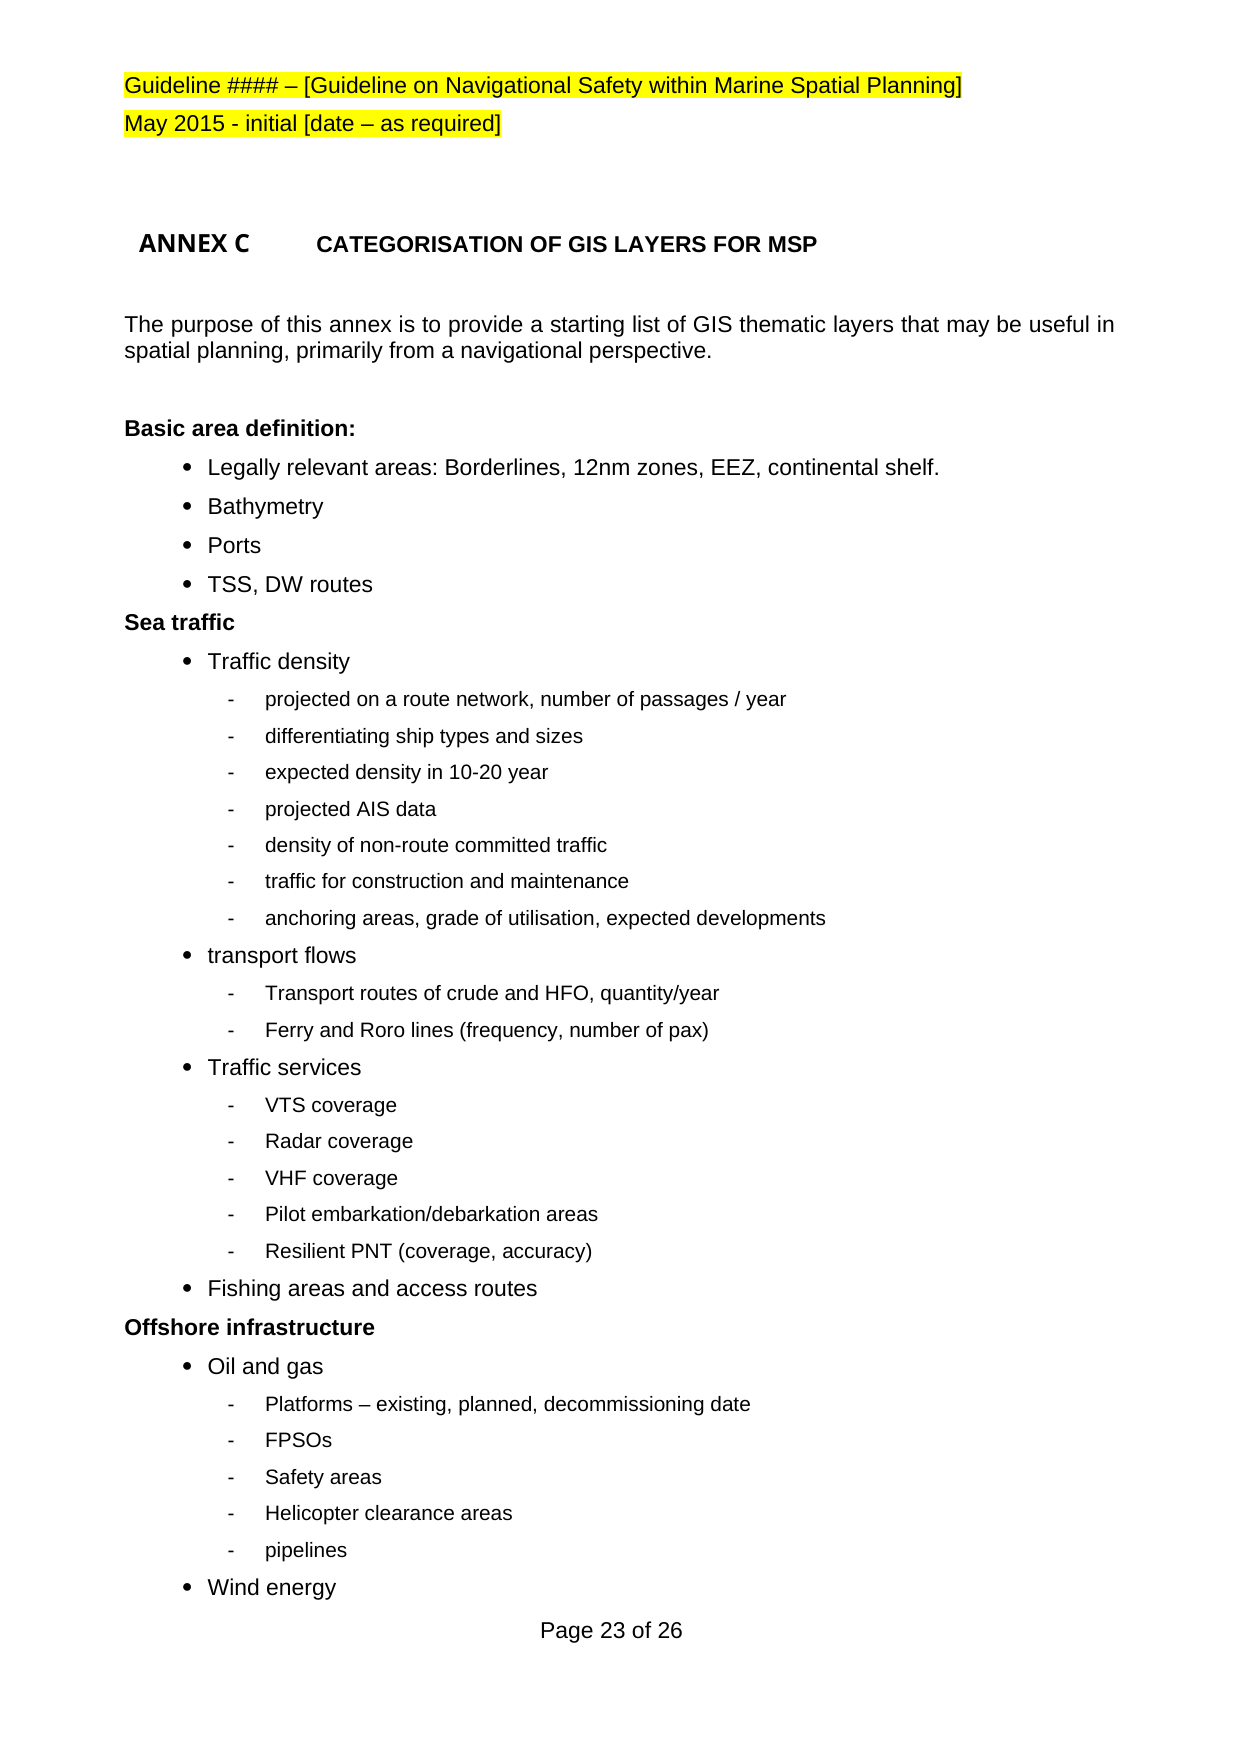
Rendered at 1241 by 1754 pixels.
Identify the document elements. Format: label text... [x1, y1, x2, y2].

text differentiating ship types and sizes [227, 723, 1116, 747]
text Radar coverage [227, 1129, 1116, 1153]
text Traffic density [183, 648, 1116, 674]
text Resilient PNT (coverage, accuracy) [227, 1239, 1116, 1263]
text Fishing areas and access routes [183, 1275, 1116, 1302]
text Basic area definition: [124, 415, 1116, 441]
text Categorisation of GIS layers for MSP [139, 226, 1116, 260]
text VTS coverage [227, 1093, 1116, 1117]
text Legally relevant areas: Borderlines, 12nm zones, EEZ, continental shelf. [183, 454, 1116, 480]
text traffic for construction and maintenance [227, 869, 1116, 893]
text FPSOs [227, 1428, 1116, 1452]
text Safety areas [227, 1465, 1116, 1489]
text The purpose of this annex is to provide a starting list of GIS thematic layers that may be useful in spatial planning, primarily from a navigational perspective. [124, 311, 1116, 364]
text pipelines [227, 1538, 1116, 1562]
text Helicopter clearance areas [227, 1501, 1116, 1525]
text Traffic services [183, 1054, 1116, 1080]
text projected AIS data [227, 796, 1116, 820]
text Ferry and Roro lines (frequency, number of pax) [227, 1018, 1116, 1042]
text Wind energy [183, 1574, 1116, 1600]
text VHF coverage [227, 1166, 1116, 1190]
text expected density in 10-20 year [227, 760, 1116, 784]
text Platforms – existing, planned, decommissioning date [227, 1392, 1116, 1416]
text Sea traffic [124, 609, 1116, 636]
text Ports [183, 532, 1116, 558]
text density of non-route committed traffic [227, 833, 1116, 857]
text anchoring areas, grade of utilisation, expected developments [227, 906, 1116, 930]
text Offshore infrastructure [124, 1314, 1116, 1340]
text TSS, DW routes [183, 571, 1116, 597]
text Bathymetry [183, 493, 1116, 519]
text projected on a route network, number of passages / year [227, 687, 1116, 711]
text Oil and gas [183, 1353, 1116, 1379]
text Transport routes of crude and HFO, quantity/year [227, 981, 1116, 1005]
text Pilot embarkation/debarkation areas [227, 1202, 1116, 1226]
text transport flows [183, 942, 1116, 969]
